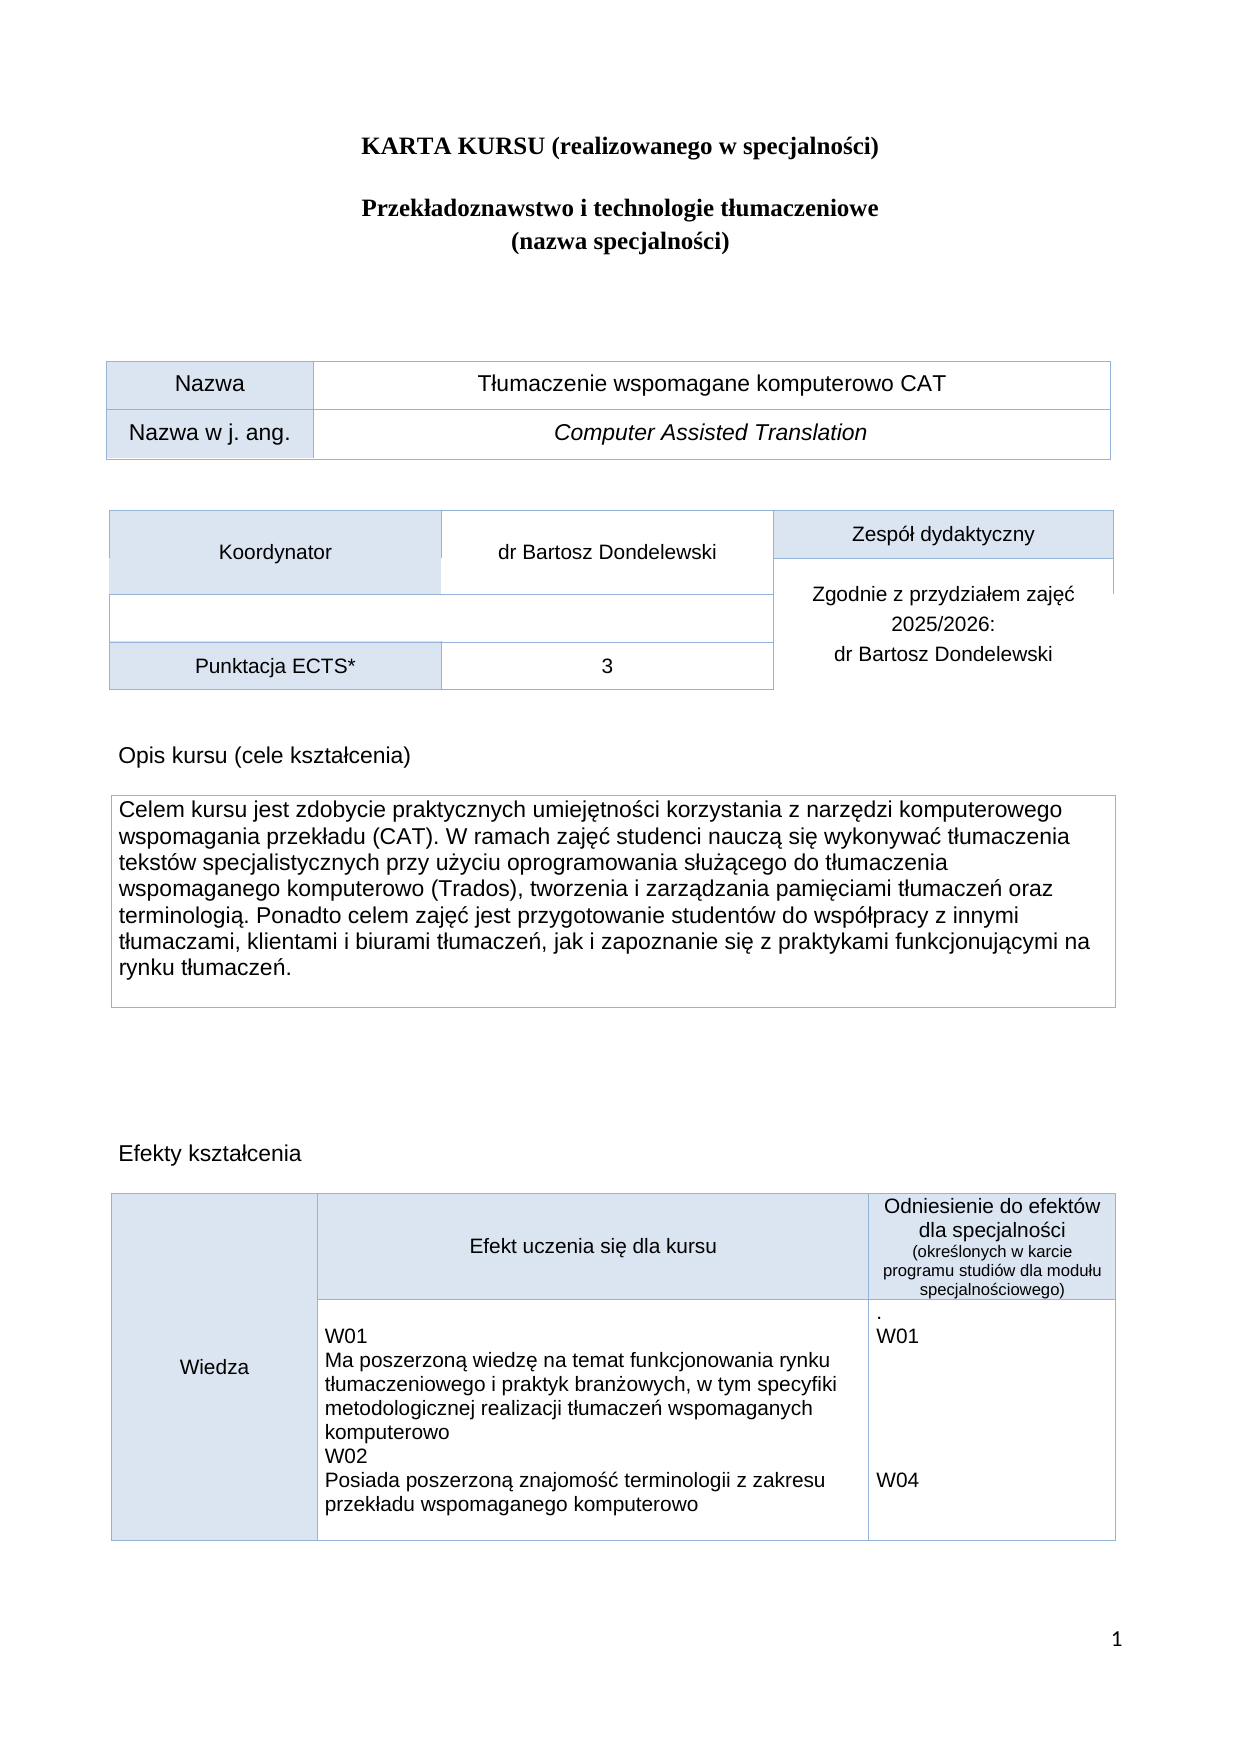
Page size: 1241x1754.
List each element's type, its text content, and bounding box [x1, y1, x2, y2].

table_header Odniesienie do efektów dla specjalności (określonych w karcie programu studiów dla modułu specjalnościowego) [869, 1194, 1115, 1299]
table_header Efekt uczenia się dla kursu [318, 1194, 868, 1299]
table_header Zespół dydaktyczny [774, 511, 1113, 558]
text Przekładoznawstwo i technologie tłumaczeniowe [118, 193, 1122, 222]
table_cell Punktacja ECTS* [110, 643, 441, 689]
table_header dr Bartosz Dondelewski [441, 511, 773, 594]
text KARTA KURSU (realizowanego w specjalności) [118, 131, 1122, 160]
table_header Tłumaczenie wspomagane komputerowo CAT [314, 362, 1110, 409]
table_cell W01 Ma poszerzoną wiedzę na temat funkcjonowania rynku tłumaczeniowego i praktyk branżowych, w tym specyfiki metodologicznej realizacji tłumaczeń wspomaganych komputerowo W02 Posiada poszerzoną znajomość terminologii z zakresu przekładu wspomaganego komputerowo [318, 1300, 868, 1540]
table_header Nazwa [107, 362, 313, 409]
table_header Celem kursu jest zdobycie praktycznych umiejętności korzystania z narzędzi komputerowego wspomagania przekładu (CAT). W ramach zajęć studenci nauczą się wykonywać tłumaczenia tekstów specjalistycznych przy użyciu oprogramowania służącego do tłumaczenia wspomaganego komputerowo (Trados), tworzenia i zarządzania pamięciami tłumaczeń oraz terminologią. Ponadto celem zajęć jest przygotowanie studentów do współpracy z innymi tłumaczami, klientami i biurami tłumaczeń, jak i zapoznanie się z praktykami funkcjonującymi na rynku tłumaczeń. [112, 796, 1115, 1007]
table_cell Nazwa w j. ang. [107, 410, 313, 458]
table_cell . W01 W04 [869, 1300, 1115, 1540]
text Efekty kształcenia [118, 1140, 1122, 1166]
text Opis kursu (cele kształcenia) [118, 742, 1122, 769]
table_cell 3 [442, 643, 773, 689]
table_header Wiedza [112, 1194, 317, 1540]
table_header Koordynator [109, 511, 441, 594]
table_cell [110, 595, 773, 641]
table_cell Zgodnie z przydziałem zajęć 2025/2026: dr Bartosz Dondelewski [774, 559, 1113, 689]
table_cell Computer Assisted Translation [314, 410, 1110, 458]
text (nazwa specjalności) [118, 226, 1122, 254]
